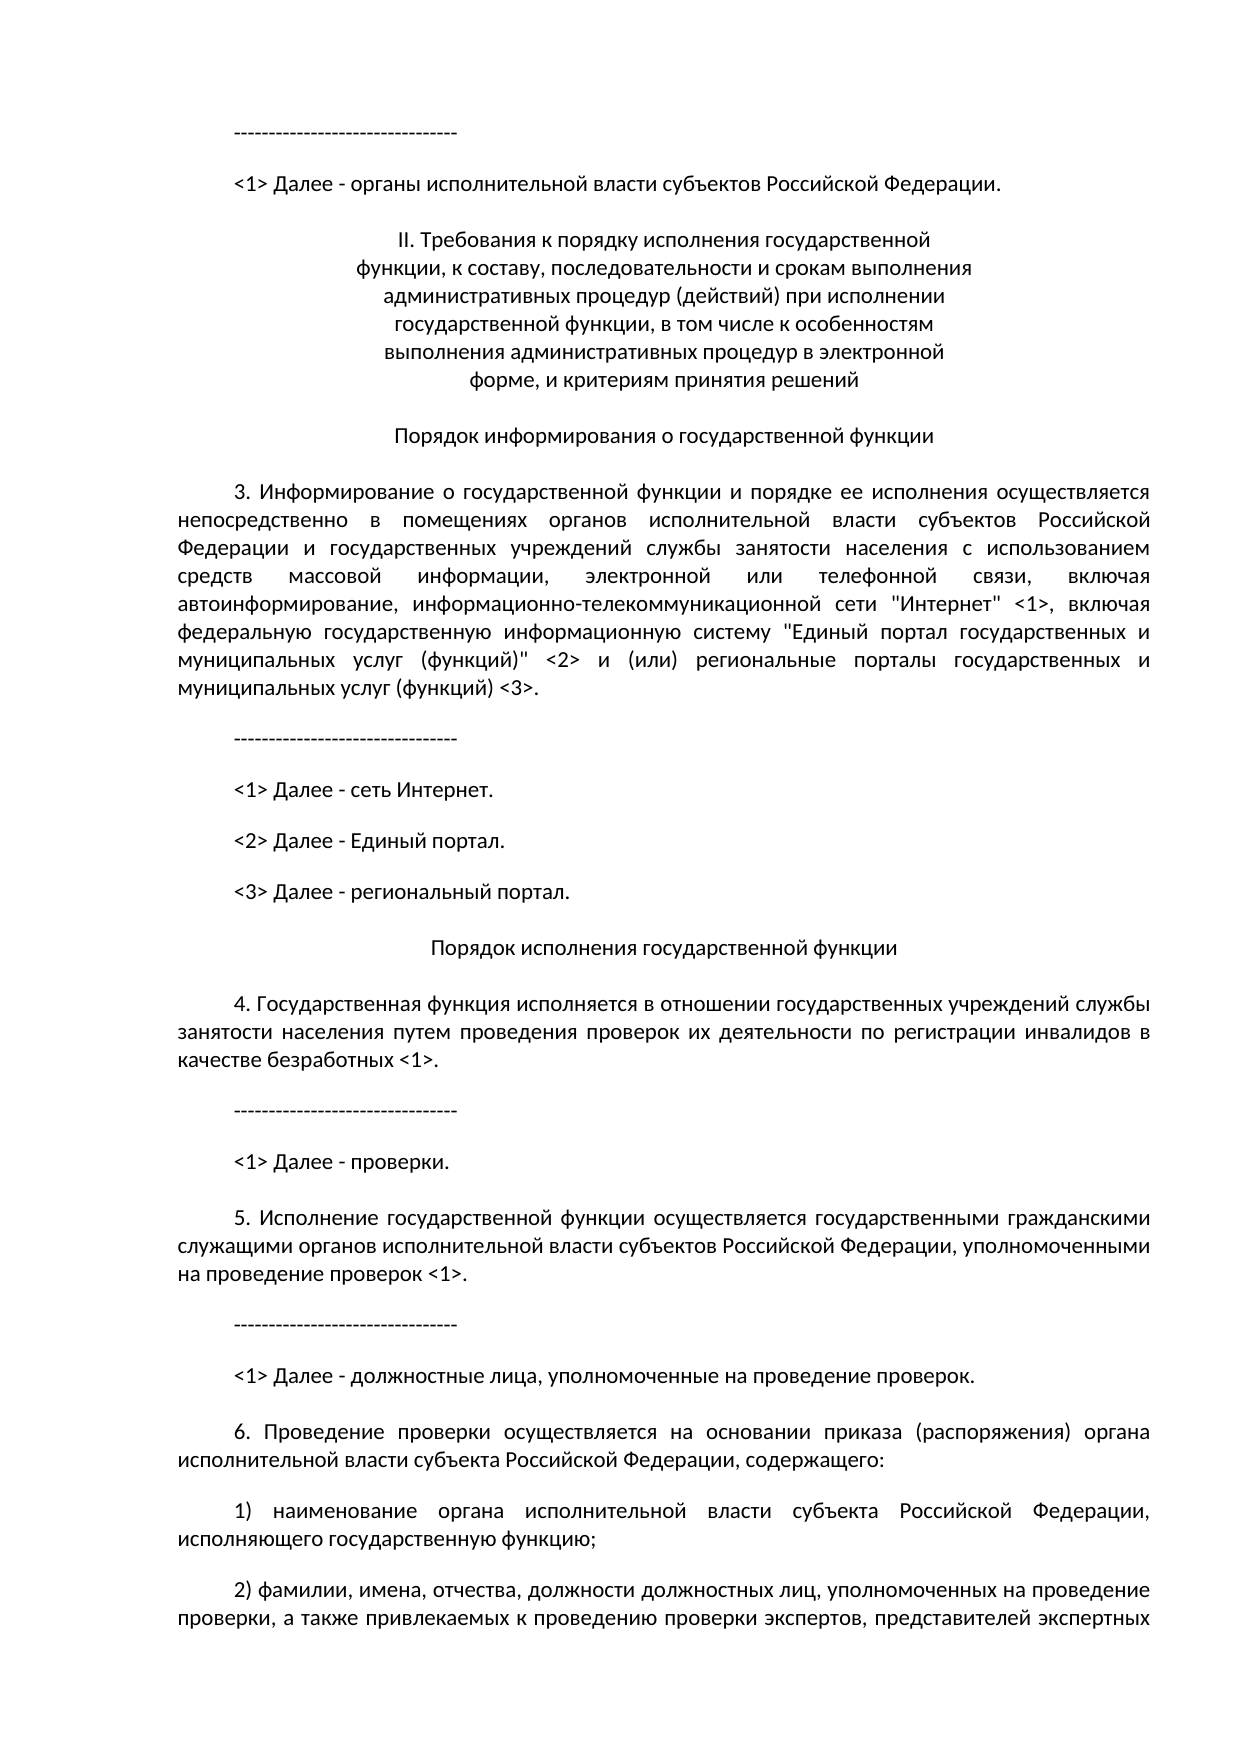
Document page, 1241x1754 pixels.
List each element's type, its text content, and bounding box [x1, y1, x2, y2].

text Порядок исполнения государственной функции [177, 933, 1152, 961]
text функции, к составу, последовательности и срокам выполнения [177, 253, 1152, 281]
text -------------------------------- [177, 724, 1152, 752]
text выполнения административных процедур в электронной [177, 337, 1152, 365]
text -------------------------------- [177, 1310, 1152, 1338]
text II. Требования к порядку исполнения государственной [177, 225, 1152, 253]
text <1> Далее - сеть Интернет. [177, 775, 1152, 803]
text форме, и критериям принятия решений [177, 365, 1152, 393]
text Порядок информирования о государственной функции [177, 421, 1152, 449]
text 1) наименование органа исполнительной власти субъекта Российской Федерации, исполняющего государственную функцию; [177, 1496, 1152, 1552]
text -------------------------------- [177, 1096, 1152, 1124]
text <1> Далее - должностные лица, уполномоченные на проведение проверок. [177, 1361, 1152, 1389]
text 4. Государственная функция исполняется в отношении государственных учреждений службы занятости населения путем проведения проверок их деятельности по регистрации инвалидов в качестве безработных <1>. [177, 989, 1152, 1073]
text <1> Далее - органы исполнительной власти субъектов Российской Федерации. [177, 169, 1152, 197]
text <3> Далее - региональный портал. [177, 877, 1152, 905]
text административных процедур (действий) при исполнении [177, 281, 1152, 309]
text государственной функции, в том числе к особенностям [177, 309, 1152, 337]
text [177, 1575, 1152, 1631]
text 6. Проведение проверки осуществляется на основании приказа (распоряжения) органа исполнительной власти субъекта Российской Федерации, содержащего: [177, 1417, 1152, 1473]
text -------------------------------- [177, 118, 1152, 146]
text 5. Исполнение государственной функции осуществляется государственными гражданскими служащими органов исполнительной власти субъектов Российской Федерации, уполномоченными на проведение проверок <1>. [177, 1203, 1152, 1287]
text <2> Далее - Единый портал. [177, 826, 1152, 854]
text <1> Далее - проверки. [177, 1147, 1152, 1175]
text 3. Информирование о государственной функции и порядке ее исполнения осуществляется непосредственно в помещениях органов исполнительной власти субъектов Российской Федерации и государственных учреждений службы занятости населения с использованием средств массовой информации, электронной или телефонной связи, включая автоинформирование, информационно-телекоммуникационной сети "Интернет" <1>, включая федеральную государственную информационную систему "Единый портал государственных и муниципальных услуг (функций)" <2> и (или) региональные порталы государственных и муниципальных услуг (функций) <3>. [177, 477, 1152, 701]
